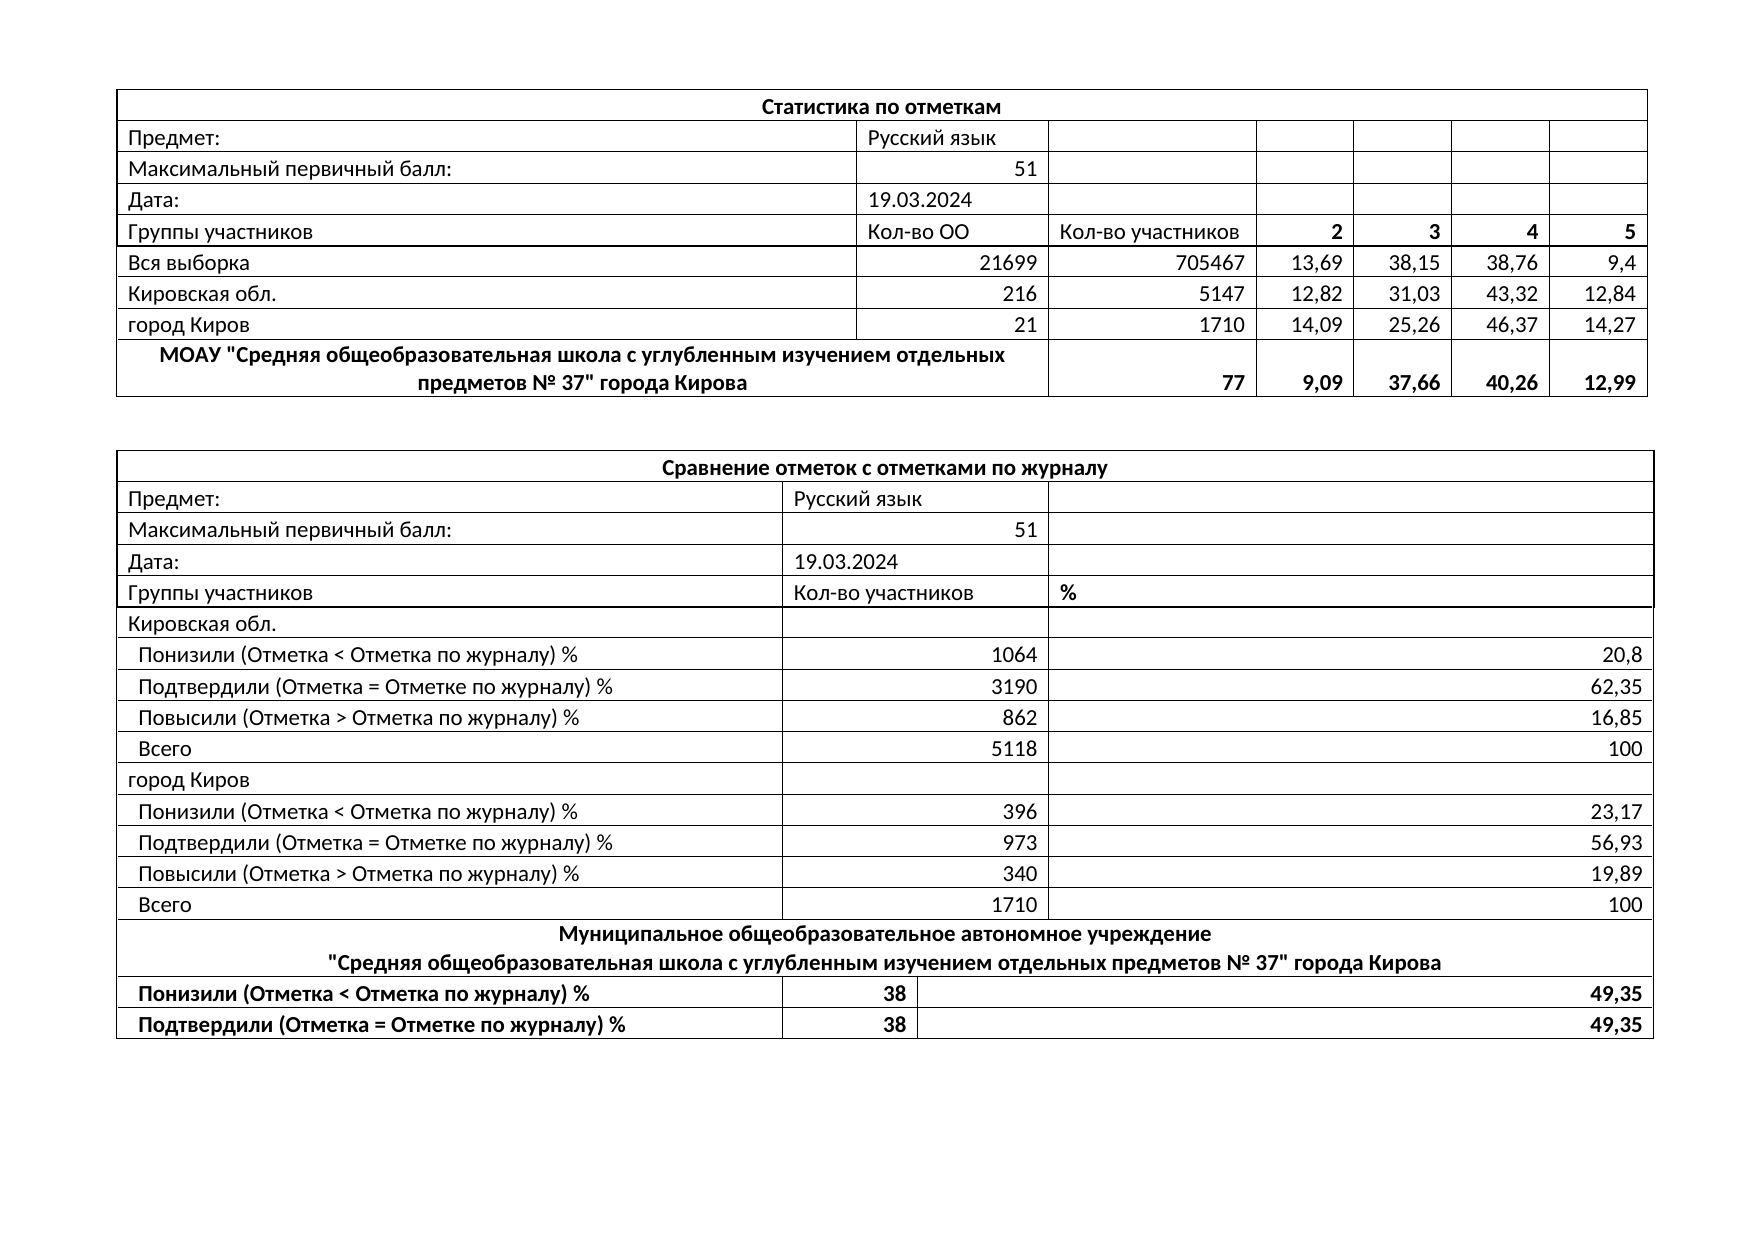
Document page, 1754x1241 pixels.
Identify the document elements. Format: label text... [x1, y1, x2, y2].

table_cell [1550, 152, 1647, 182]
table_cell 21699 [857, 247, 1048, 276]
table_cell 2 [1257, 215, 1353, 245]
table_cell 49,35 [918, 976, 1653, 1007]
table_cell Кол-во участников [1049, 215, 1256, 245]
table_cell [1049, 121, 1256, 151]
table_cell [1049, 545, 1653, 575]
table_cell 705467 [1049, 247, 1256, 276]
table_cell [1452, 121, 1549, 151]
table_cell [1257, 121, 1353, 151]
table_cell Дата: [118, 545, 782, 575]
table_cell Кол-во участников [783, 576, 1048, 606]
table_cell город Киров [117, 762, 782, 793]
table_cell Максимальный первичный балл: [118, 152, 856, 182]
table_cell 38,76 [1452, 247, 1549, 276]
table_cell [1049, 184, 1256, 214]
table_cell Повысили (Отметка > Отметка по журналу) % [117, 856, 782, 887]
table_cell 340 [783, 857, 1048, 887]
table_cell [1354, 184, 1451, 214]
table_cell Понизили (Отметка < Отметка по журналу) % [117, 976, 782, 1007]
table_cell 396 [783, 795, 1048, 825]
table_cell 100 [1049, 887, 1653, 918]
table_cell 46,37 [1452, 309, 1549, 339]
table_cell 3 [1354, 215, 1451, 245]
table_cell 51 [783, 513, 1048, 543]
table_cell [1257, 152, 1353, 182]
table_cell Понизили (Отметка < Отметка по журналу) % [117, 794, 782, 825]
table_cell 5147 [1049, 277, 1256, 307]
table_cell 56,93 [1049, 825, 1653, 856]
table_cell [1257, 184, 1353, 214]
table_cell 216 [857, 277, 1048, 307]
table_cell 12,99 [1550, 340, 1647, 396]
table_cell [1354, 121, 1451, 151]
table_cell [1550, 184, 1647, 214]
table_cell 31,03 [1354, 277, 1451, 307]
table_cell 21 [857, 309, 1048, 339]
table_cell Группы участников [118, 576, 782, 606]
table_cell 5 [1550, 215, 1647, 245]
table_cell 5118 [783, 732, 1048, 762]
table_cell 9,4 [1550, 247, 1647, 276]
table_cell Вся выборка [117, 247, 856, 276]
table_cell Всего [117, 887, 782, 918]
table_cell 100 [1049, 731, 1653, 762]
table_cell МОАУ "Средняя общеобразовательная школа с углубленным изучением отдельных предметов № 37" города Кирова [117, 339, 1048, 396]
table_cell Всего [117, 731, 782, 762]
table_cell 20,8 [1049, 637, 1653, 668]
table_cell [1049, 152, 1256, 182]
table_cell 19.03.2024 [857, 184, 1048, 214]
table_cell 9,09 [1257, 340, 1353, 396]
table_cell Подтвердили (Отметка = Отметке по журналу) % [117, 1007, 782, 1038]
table_cell 1064 [783, 638, 1048, 668]
table_cell Повысили (Отметка > Отметка по журналу) % [117, 700, 782, 731]
table_cell 14,09 [1257, 309, 1353, 339]
table_cell Кировская обл. [117, 276, 856, 307]
table_header Сравнение отметок с отметками по журналу [118, 451, 1653, 481]
table_cell 13,69 [1257, 247, 1353, 276]
table_cell 12,82 [1257, 277, 1353, 307]
table_cell 77 [1049, 340, 1256, 396]
table_cell Русский язык [783, 482, 1048, 512]
table_cell Дата: [118, 184, 856, 214]
table_cell 12,84 [1550, 277, 1647, 307]
table_cell 38 [783, 977, 917, 1007]
table_cell 62,35 [1049, 669, 1653, 700]
table_cell Подтвердили (Отметка = Отметке по журналу) % [117, 669, 782, 700]
table_cell 19.03.2024 [783, 545, 1048, 575]
table_cell Понизили (Отметка < Отметка по журналу) % [117, 637, 782, 668]
table_cell [1452, 152, 1549, 182]
table_cell 14,27 [1550, 309, 1647, 339]
table_cell 37,66 [1354, 340, 1451, 396]
table_cell [1452, 184, 1549, 214]
table_cell 51 [857, 152, 1048, 182]
table_cell город Киров [117, 308, 856, 339]
table_cell [1049, 606, 1653, 637]
table_cell [1049, 513, 1653, 543]
table_cell 23,17 [1049, 794, 1653, 825]
table_cell 16,85 [1049, 700, 1653, 731]
table_cell [1354, 152, 1451, 182]
table_cell 862 [783, 701, 1048, 731]
table_cell Муниципальное общеобразовательное автономное учреждение "Средняя общеобразовательная школа с углубленным изучением отдельных предметов № 37" города Кирова [117, 919, 1653, 976]
table_cell 38 [783, 1008, 917, 1038]
table_cell Кировская обл. [117, 608, 782, 637]
table_cell 25,26 [1354, 309, 1451, 339]
table_cell 973 [783, 826, 1048, 856]
table_cell Русский язык [857, 121, 1048, 151]
table_cell 40,26 [1452, 340, 1549, 396]
table_cell Подтвердили (Отметка = Отметке по журналу) % [117, 825, 782, 856]
table_cell Кол-во ОО [857, 215, 1048, 245]
table_cell 38,15 [1354, 247, 1451, 276]
table_cell [1550, 121, 1647, 151]
table_cell % [1049, 576, 1653, 606]
table_cell Предмет: [118, 121, 856, 151]
table_cell 49,35 [918, 1007, 1653, 1038]
table_cell 3190 [783, 670, 1048, 700]
table_cell Предмет: [118, 482, 782, 512]
table_cell 43,32 [1452, 277, 1549, 307]
table_cell [1049, 482, 1653, 512]
table_cell Группы участников [118, 215, 856, 245]
table_cell 1710 [1049, 309, 1256, 339]
table_header Статистика по отметкам [118, 90, 1647, 120]
table_cell [783, 608, 1048, 637]
table_cell 19,89 [1049, 856, 1653, 887]
table_cell [1049, 762, 1653, 793]
table_cell [783, 763, 1048, 793]
table_cell 4 [1452, 215, 1549, 245]
table_cell Максимальный первичный балл: [118, 513, 782, 543]
table_cell 1710 [783, 888, 1048, 918]
